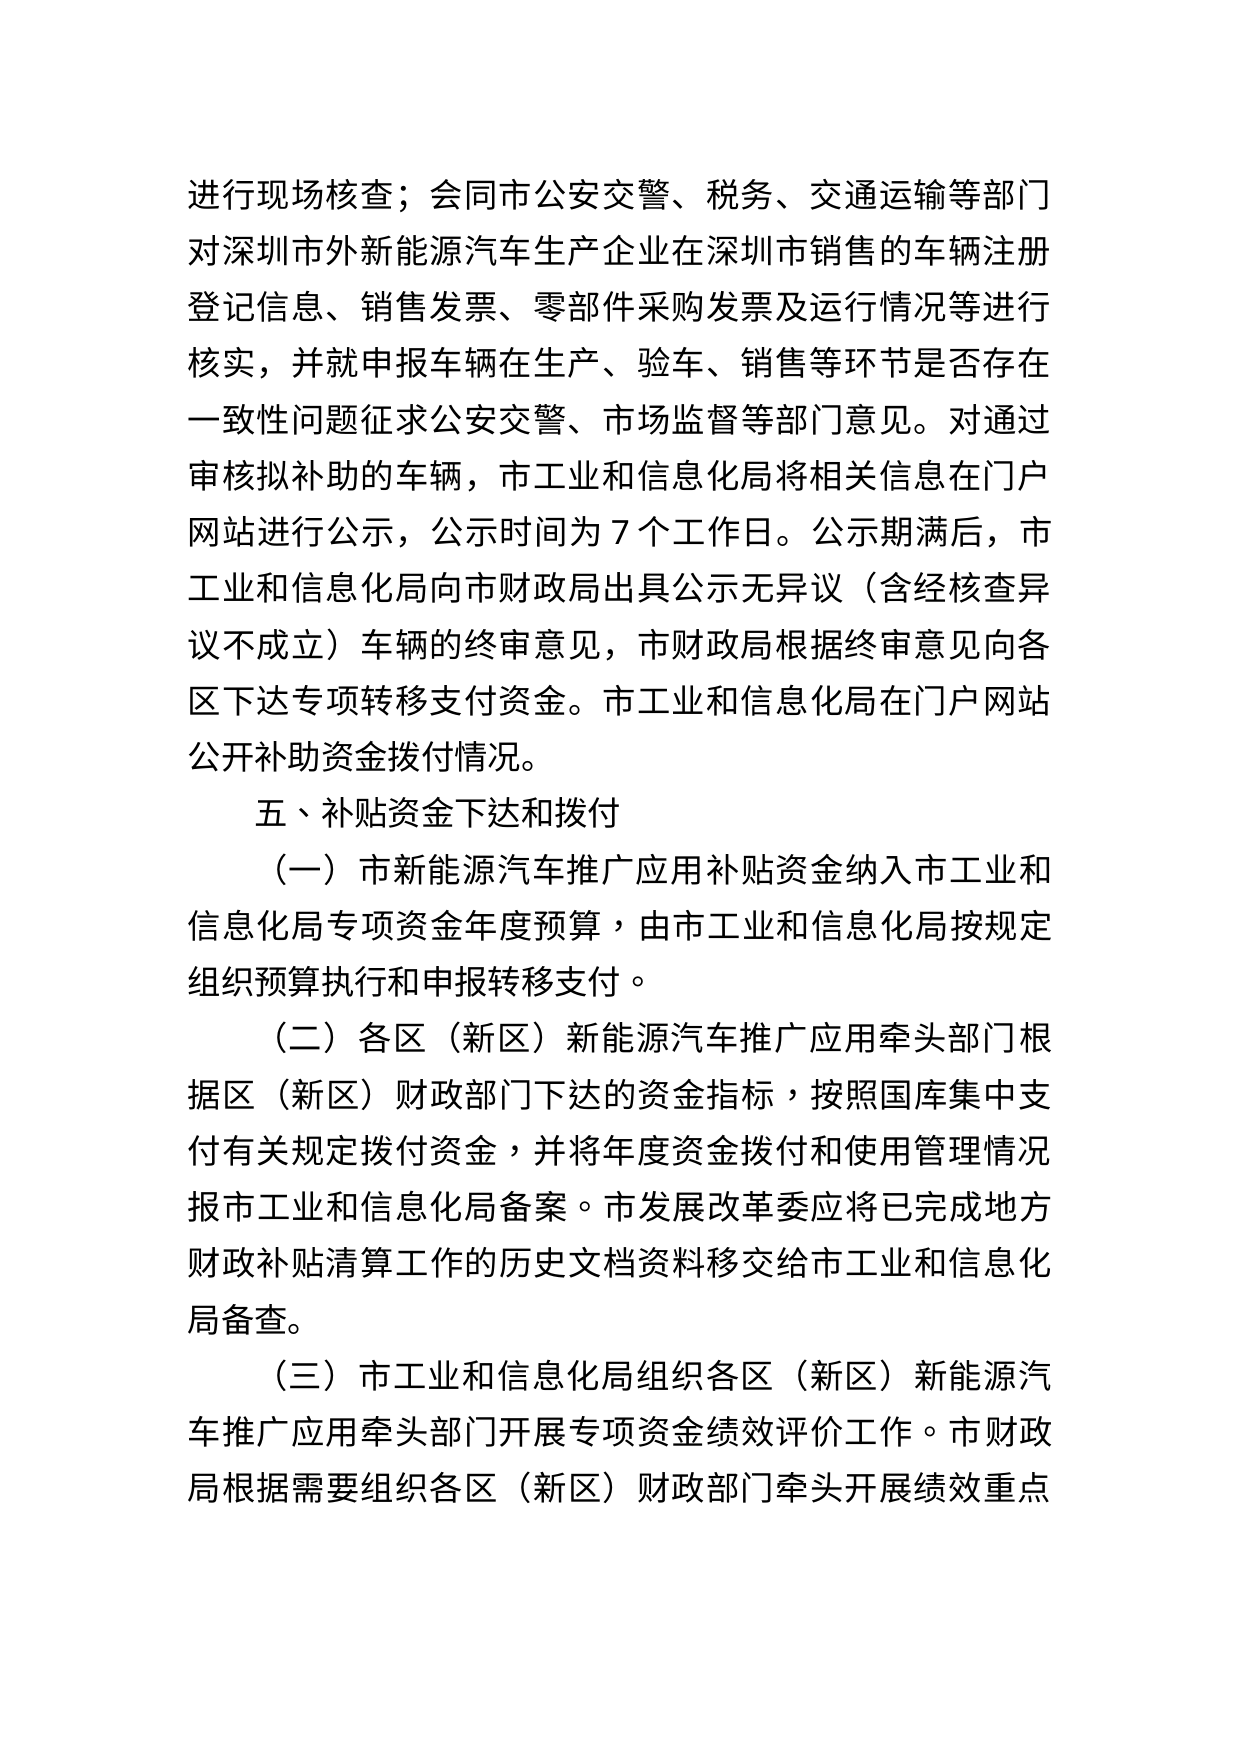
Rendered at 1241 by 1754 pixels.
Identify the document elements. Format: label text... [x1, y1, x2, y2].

text （二）各区（新区）新能源汽车推广应用牵头部门根据区（新区）财政部门下达的资金指标，按照国库集中支付有关规定拨付资金，并将年度资金拨付和使用管理情况报市工业和信息化局备案。市发展改革委应将已完成地方财政补贴清算工作的历史文档资料移交给市工业和信息化局备查。 [187, 1006, 1053, 1343]
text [187, 162, 1053, 781]
text （一）市新能源汽车推广应用补贴资金纳入市工业和信息化局专项资金年度预算，由市工业和信息化局按规定组织预算执行和申报转移支付。 [187, 837, 1053, 1006]
text 五、补贴资金下达和拨付 [187, 781, 1053, 837]
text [187, 1343, 1053, 1512]
